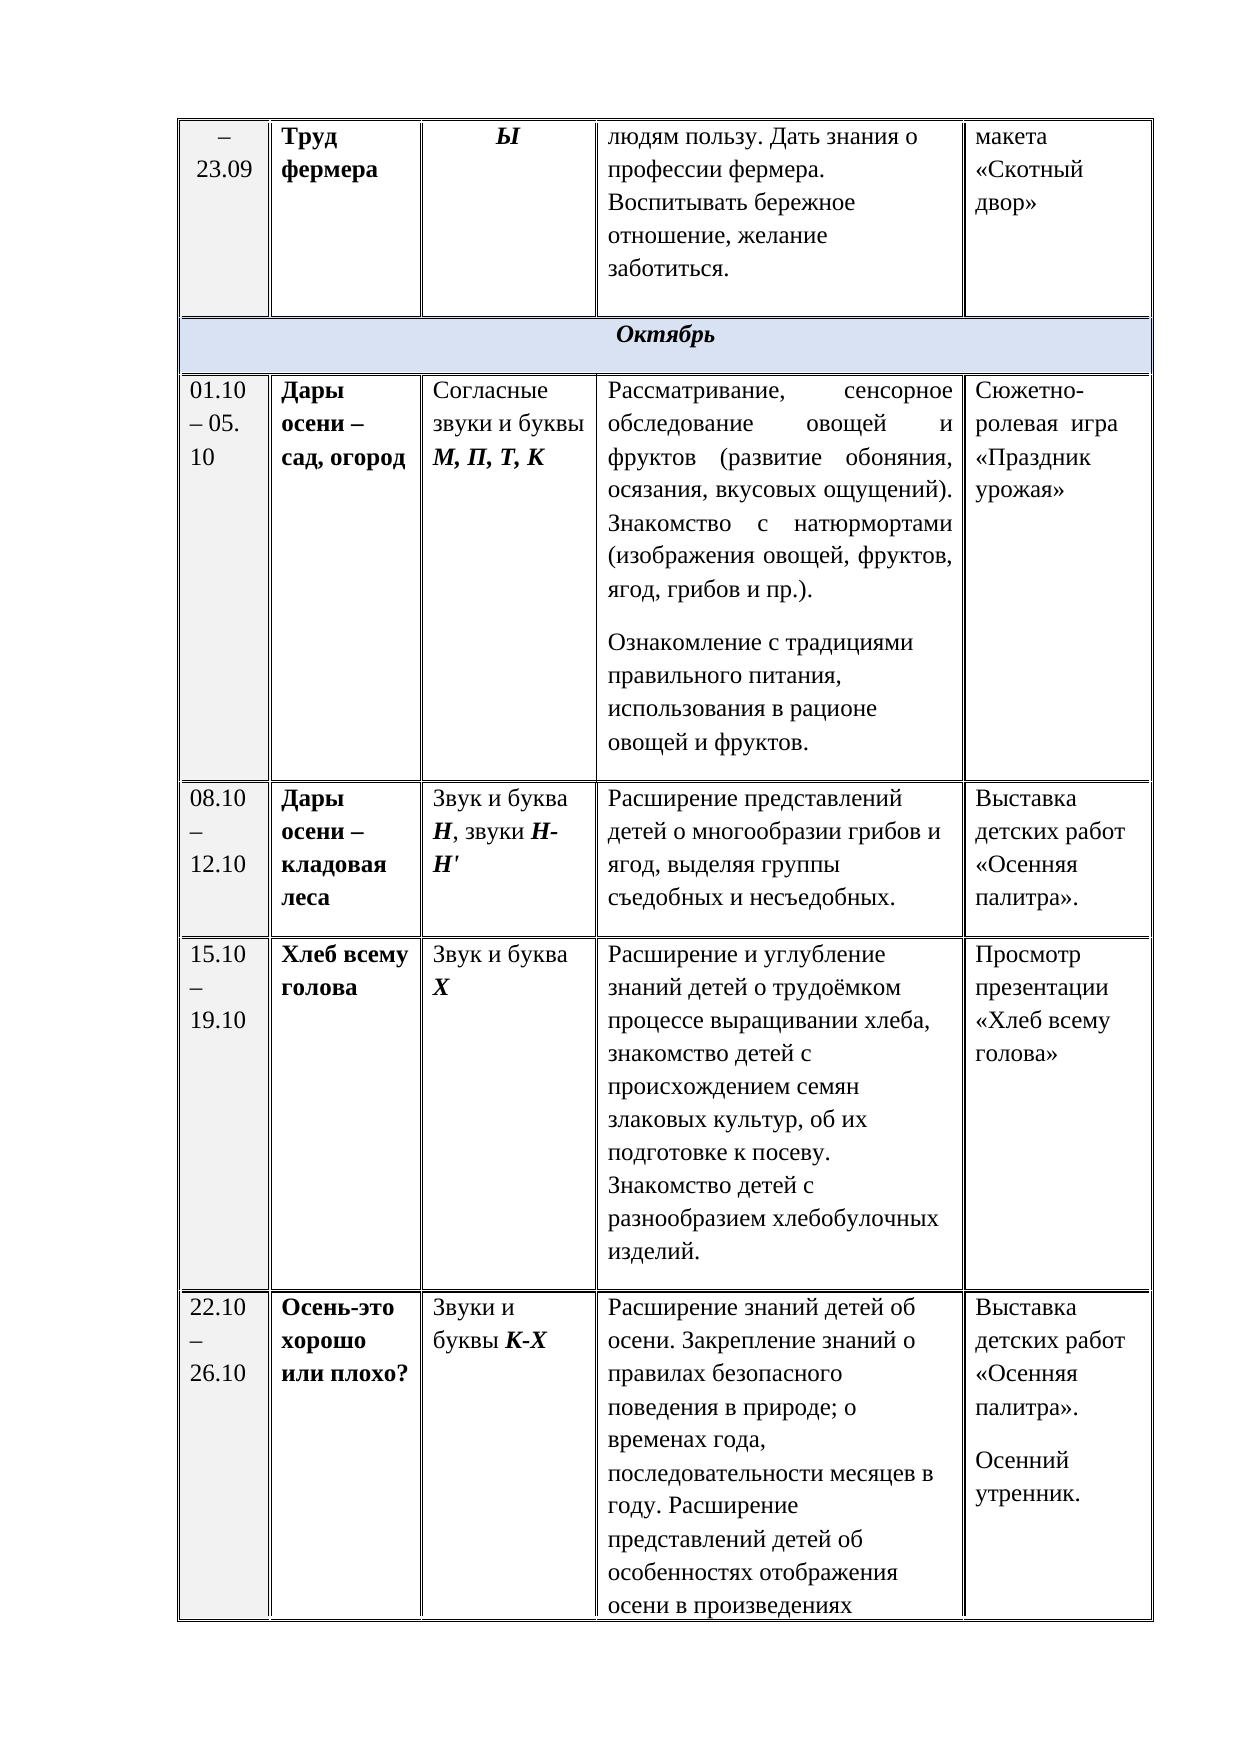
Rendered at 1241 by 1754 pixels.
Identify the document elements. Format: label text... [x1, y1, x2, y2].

table_cell Расширение представлений детей о многообразии грибов и ягод, выделяя группы съедобных и несъедобных. [598, 783, 962, 936]
table_cell 01.10 – 05. 10 [180, 373, 268, 780]
table_cell Просмотр презентации «Хлеб всему голова» [966, 936, 1151, 1289]
table_cell 19.09 – 23.09 [178, 119, 270, 316]
table_cell 15.10 – 19.10 [180, 936, 268, 1289]
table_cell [596, 119, 964, 316]
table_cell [421, 121, 596, 316]
table_cell Сюжетно-ролевая игра «Праздник урожая» [966, 373, 1151, 780]
table_cell Звуки и буквы К-Х [421, 1292, 596, 1618]
table_cell Рассматривание, сенсорное обследование овощей и фруктов (развитие обоняния, осязания, вкусовых ощущений). Знакомство с натюрмортами (изображения овощей, фруктов, ягод, грибов и пр.). Ознакомление с традициями правильного питания, использования в рационе овощей и фруктов. [597, 376, 962, 780]
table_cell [964, 1289, 1153, 1618]
table_cell Дары осени – сад, огород [272, 376, 420, 780]
table_cell Выставка детских работ «Осенняя палитра». [964, 780, 1153, 936]
table_cell Расширение и углубление знаний детей о трудоёмком процессе выращивании хлеба, знакомство детей с происхождением семян злаковых культур, об их подготовке к посеву. Знакомство детей с разнообразием хлебобулочных изделий. [598, 939, 962, 1289]
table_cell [270, 121, 421, 316]
table_cell 22.10 – 26.10 [178, 1289, 270, 1618]
table_cell Дары осени – кладовая леса [272, 783, 420, 936]
table_cell Октябрь [180, 316, 1151, 372]
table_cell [596, 1289, 964, 1618]
table_cell Хлеб всему голова [272, 939, 420, 1289]
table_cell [964, 121, 1151, 316]
table_cell Звук и буква Н, звуки Н-Н' [423, 783, 595, 936]
table_cell Согласные звуки и буквы М, П, Т, К [423, 376, 596, 780]
table_cell 08.10 – 12.10 [178, 780, 270, 936]
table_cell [270, 1292, 421, 1618]
table_cell Звук и буква Х [423, 939, 595, 1289]
